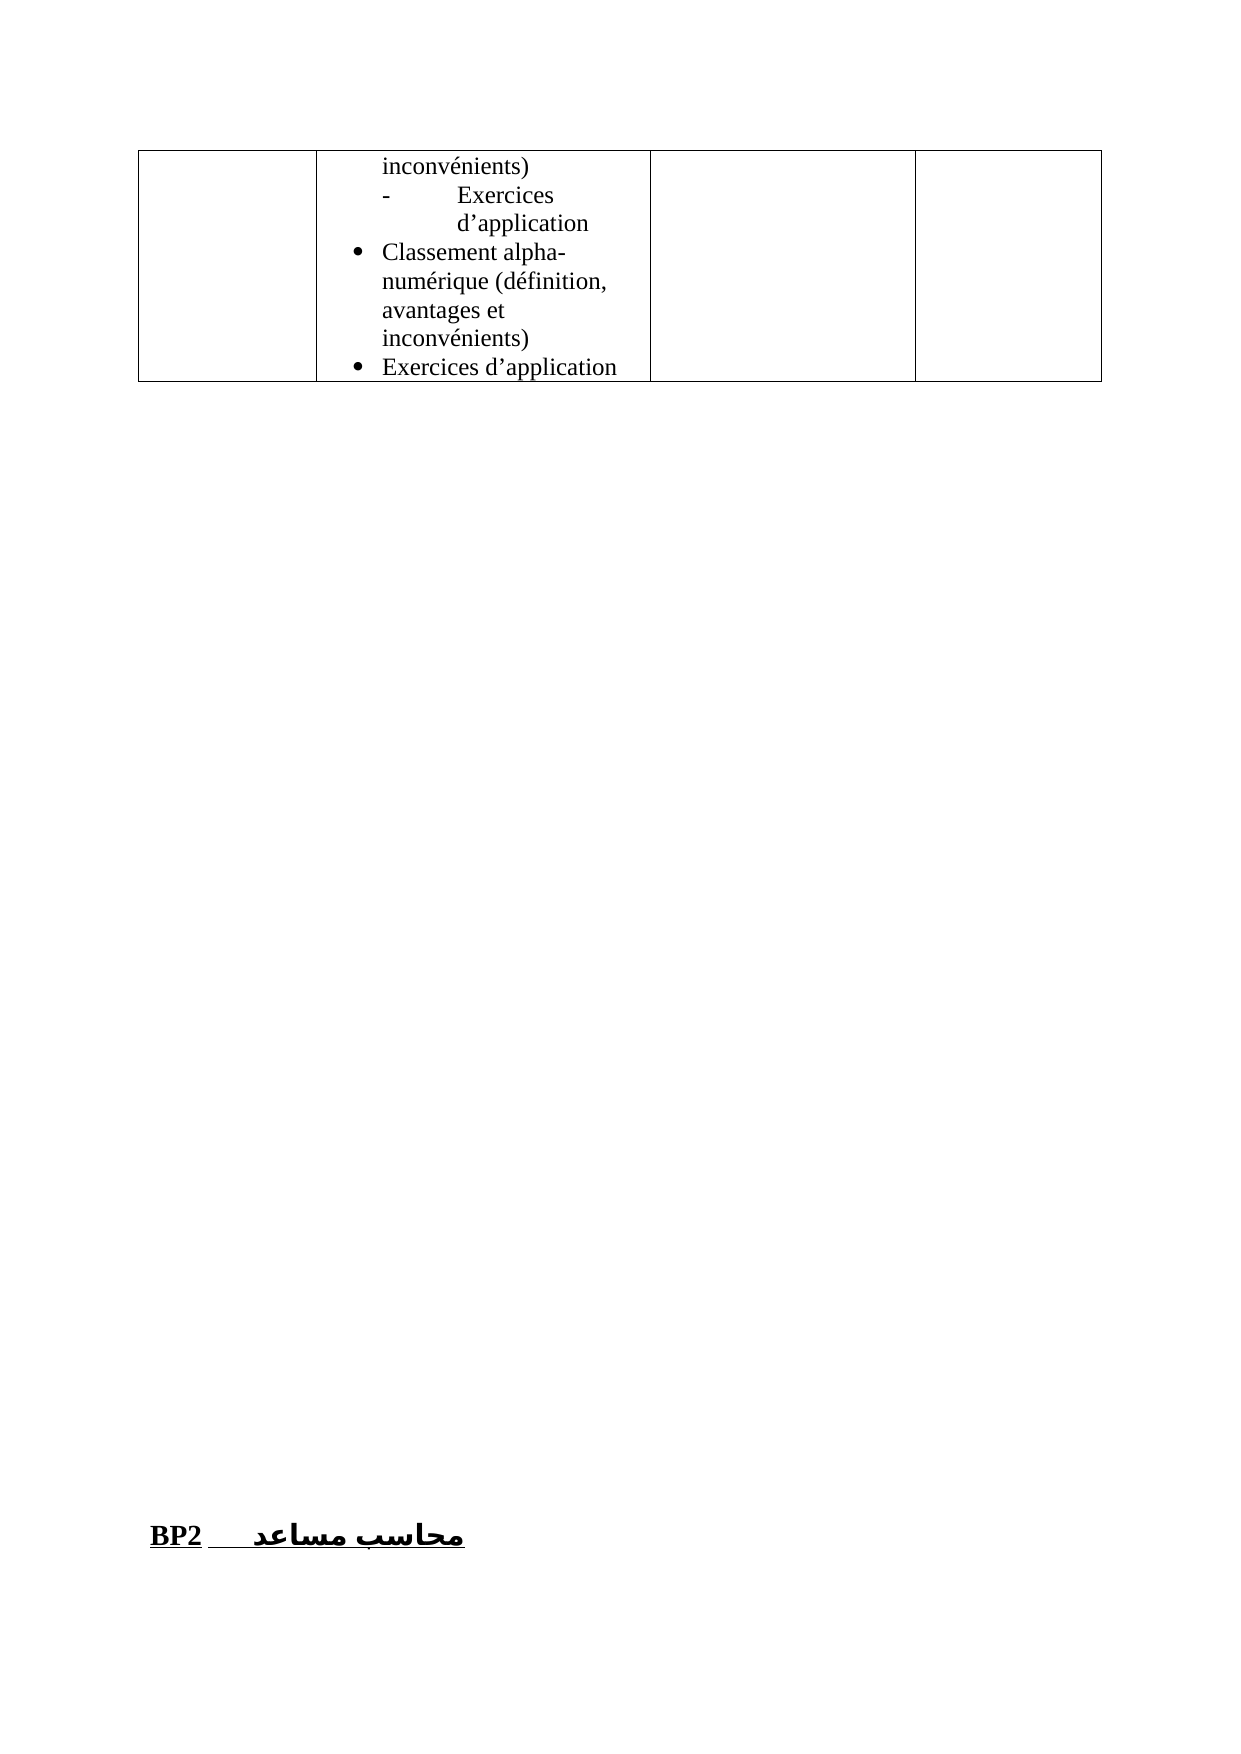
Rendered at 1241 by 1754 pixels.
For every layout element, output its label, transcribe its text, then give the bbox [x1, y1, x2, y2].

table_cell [651, 151, 915, 381]
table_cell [317, 151, 650, 381]
text BP2 محاسب مساعد [150, 1518, 1090, 1551]
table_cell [916, 151, 1101, 381]
table_cell [139, 151, 316, 381]
